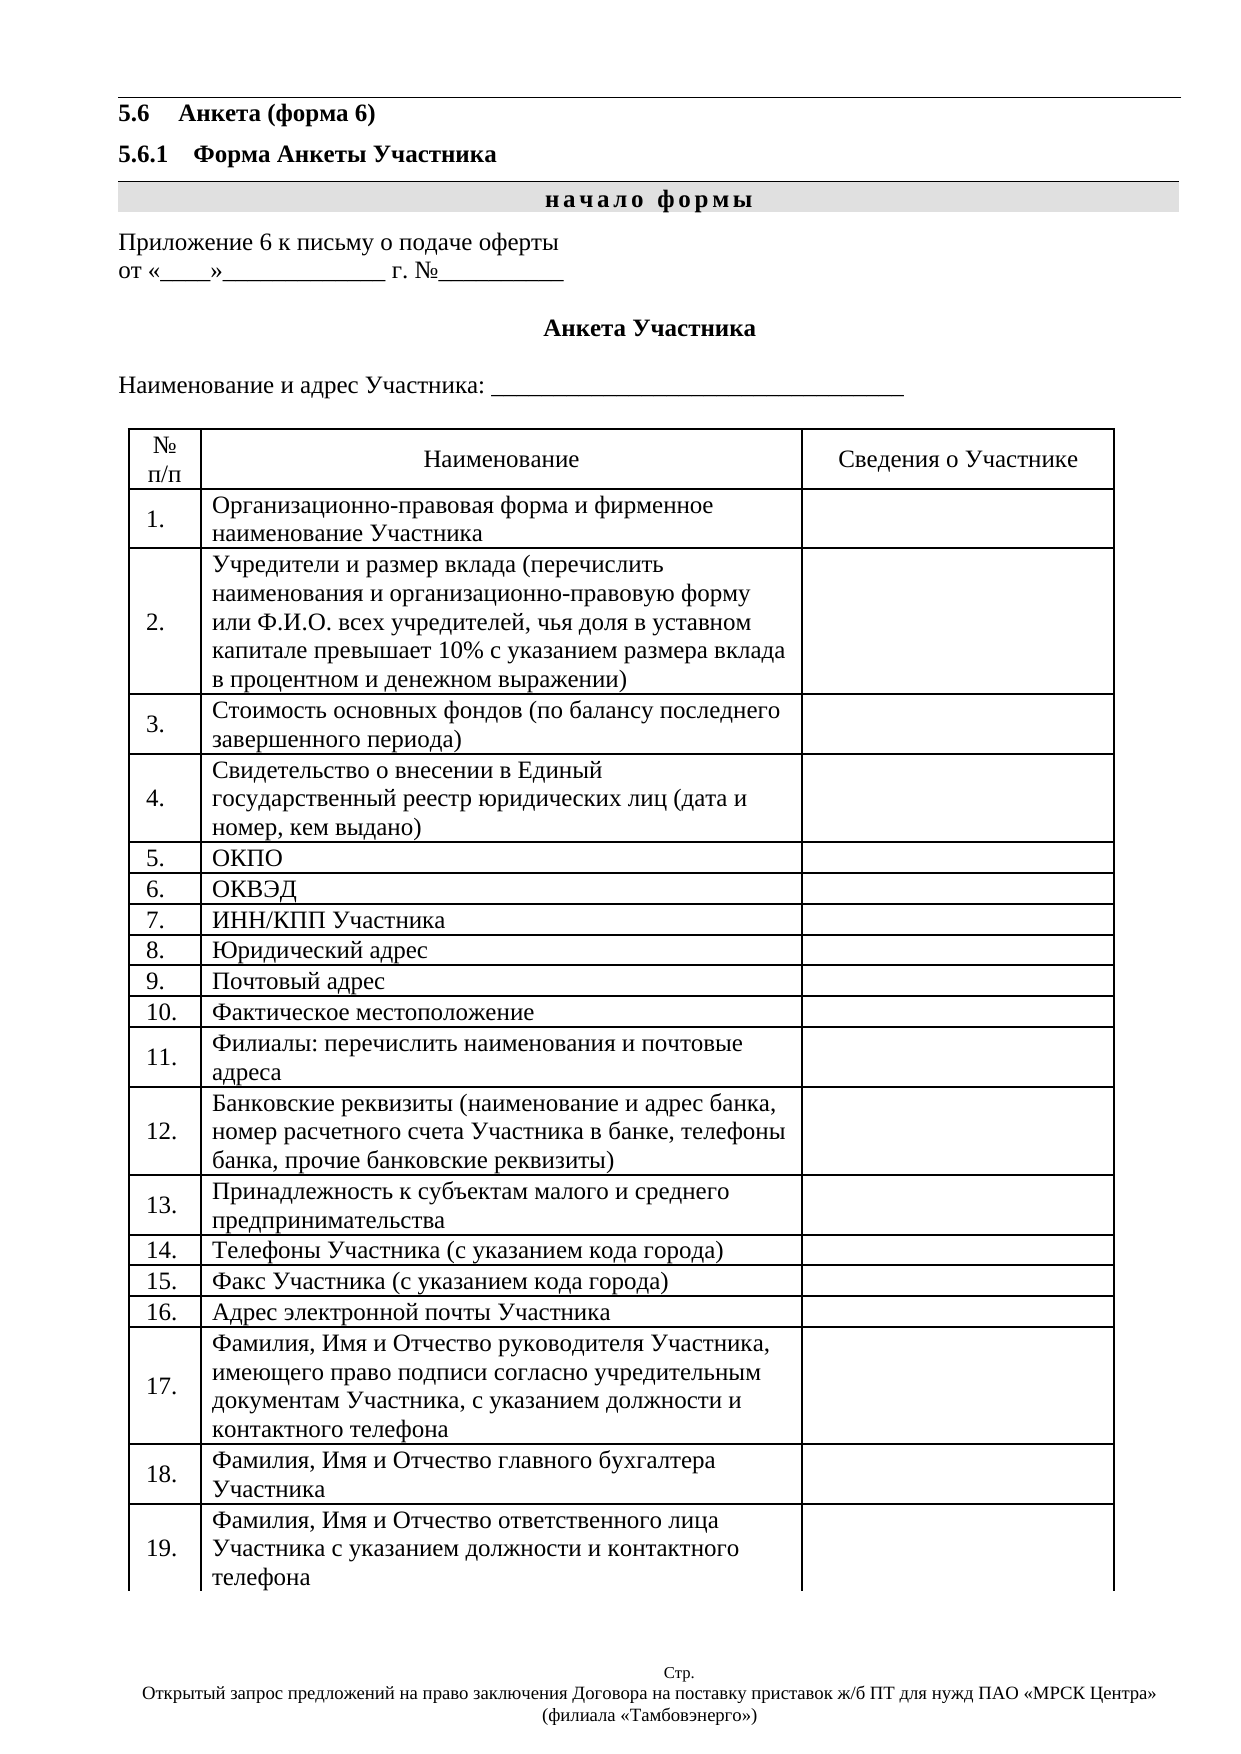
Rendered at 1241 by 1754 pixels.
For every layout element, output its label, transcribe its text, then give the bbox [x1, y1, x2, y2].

table_cell Учредители и размер вклада (перечислить наименования и организационно-правовую форму или Ф.И.О. всех учредителей, чья доля в уставном капитале превышает 10% с указанием размера вклада в процентном и денежном выражении) [202, 549, 801, 693]
table_cell Фамилия, Имя и Отчество руководителя Участника, имеющего право подписи согласно учредительным документам Участника, с указанием должности и контактного телефона [202, 1328, 801, 1443]
table_cell [803, 1445, 1113, 1503]
table_cell [803, 1505, 1113, 1591]
table_cell [803, 1297, 1113, 1326]
subtitle Форма Анкеты Участника [118, 139, 1181, 168]
table_cell [130, 755, 200, 841]
table_cell [803, 1266, 1113, 1295]
table_cell [130, 936, 200, 964]
table_cell Юридический адрес [202, 936, 801, 964]
table_cell [803, 936, 1113, 964]
table_cell [130, 1328, 200, 1443]
text Анкета Участника [118, 313, 1181, 342]
table_cell [130, 1236, 200, 1264]
table_header Сведения о Участнике [803, 430, 1113, 488]
table_cell [803, 1236, 1113, 1264]
table_cell [130, 1505, 200, 1591]
table_cell [803, 997, 1113, 1026]
table_cell [130, 905, 200, 933]
table_cell [803, 1328, 1113, 1443]
table_cell [130, 1266, 200, 1295]
table_cell [803, 843, 1113, 872]
table_cell Филиалы: перечислить наименования и почтовые адреса [202, 1028, 801, 1086]
table_cell ОКПО [202, 843, 801, 872]
table_cell [130, 490, 200, 547]
table_cell [130, 1028, 200, 1086]
table_cell Факс Участника (с указанием кода города) [202, 1266, 801, 1295]
table_cell Фамилия, Имя и Отчество главного бухгалтера Участника [202, 1445, 801, 1503]
table_cell [803, 695, 1113, 753]
table_cell Принадлежность к субъектам малого и среднего предпринимательства [202, 1176, 801, 1233]
table_cell [803, 755, 1113, 841]
text начало формы [118, 182, 1179, 212]
table_cell Банковские реквизиты (наименование и адрес банка, номер расчетного счета Участника в банке, телефоны банка, прочие банковские реквизиты) [202, 1088, 801, 1174]
table_cell Организационно-правовая форма и фирменное наименование Участника [202, 490, 801, 547]
table_cell [803, 1088, 1113, 1174]
table_cell [130, 1088, 200, 1174]
table_cell Фактическое местоположение [202, 997, 801, 1026]
table_cell [130, 997, 200, 1026]
table_cell Почтовый адрес [202, 966, 801, 995]
table_cell ОКВЭД [202, 874, 801, 903]
table_cell [130, 695, 200, 753]
table_cell [803, 549, 1113, 693]
table_cell Телефоны Участника (с указанием кода города) [202, 1236, 801, 1264]
table_cell Фамилия, Имя и Отчество ответственного лица Участника с указанием должности и контактного телефона [202, 1505, 801, 1591]
table_cell Стоимость основных фондов (по балансу последнего завершенного периода) [202, 695, 801, 753]
table_cell ИНН/КПП Участника [202, 905, 801, 933]
table_cell [803, 874, 1113, 903]
table_header Наименование [202, 430, 801, 488]
table_cell [803, 1176, 1113, 1233]
table_cell [803, 905, 1113, 933]
table_cell [803, 966, 1113, 995]
table_cell [130, 1176, 200, 1233]
table_cell [803, 490, 1113, 547]
table_header № п/п [130, 430, 200, 488]
table_cell [130, 843, 200, 872]
table_cell [130, 966, 200, 995]
table_cell [803, 1028, 1113, 1086]
table_cell Свидетельство о внесении в Единый государственный реестр юридических лиц (дата и номер, кем выдано) [202, 755, 801, 841]
table_cell [130, 549, 200, 693]
table_cell [130, 1297, 200, 1326]
subtitle Анкета (форма 6) [118, 98, 1181, 127]
text Приложение 6 к письму о подаче оферты от «____»_____________ г. №__________ [118, 227, 1181, 284]
table_cell Адрес электронной почты Участника [202, 1297, 801, 1326]
table_cell [130, 874, 200, 903]
text Наименование и адрес Участника: _________________________________ [118, 371, 1181, 399]
table_cell [130, 1445, 200, 1503]
